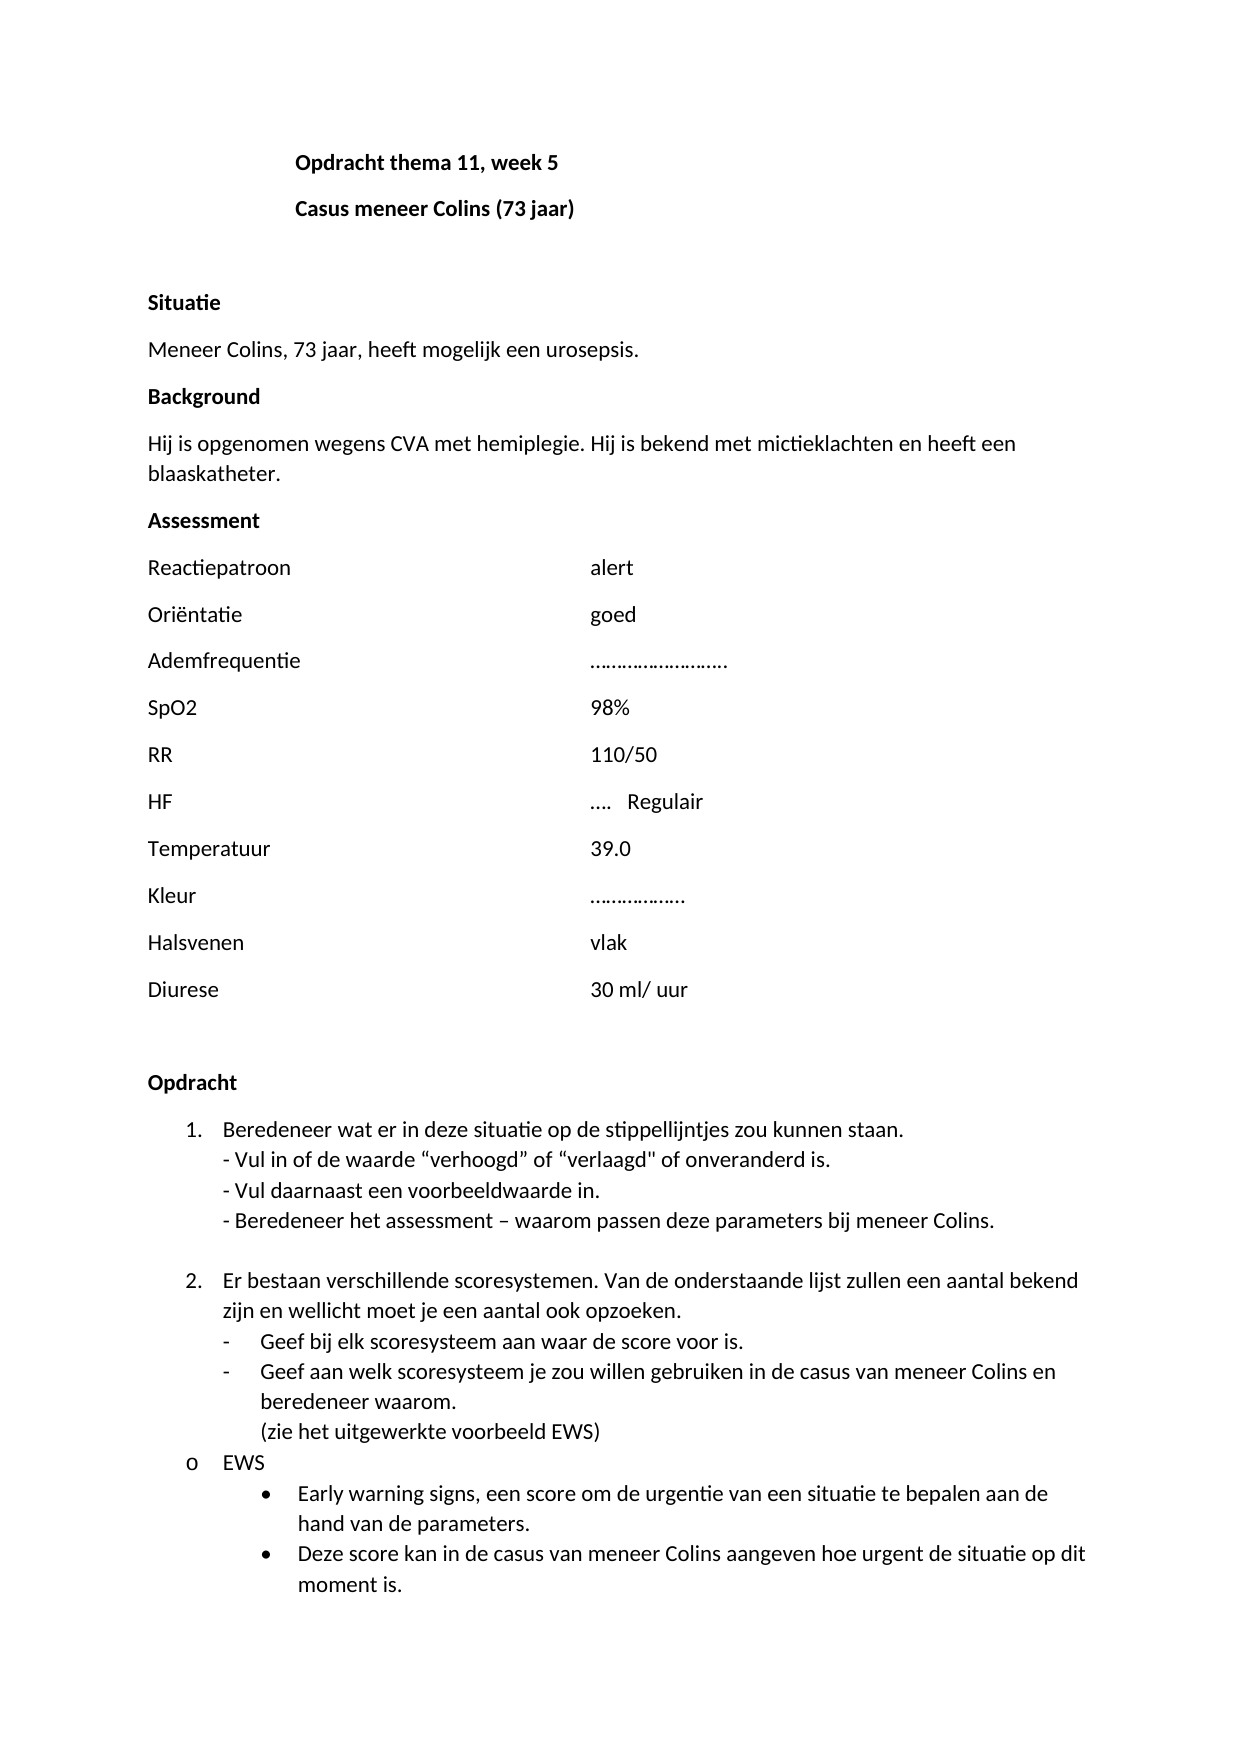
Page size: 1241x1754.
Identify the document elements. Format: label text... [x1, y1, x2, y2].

list Beredeneer wat er in deze situatie op de stippellijntjes zou kunnen staan. [185, 1115, 1093, 1143]
list EWS [185, 1448, 1093, 1477]
text Opdracht thema 11, week 5 [221, 148, 1093, 176]
text RR 110/50 [148, 740, 1093, 768]
text Background [148, 382, 1093, 410]
text Ademfrequentie …………………….. [148, 647, 1093, 674]
list Geef bij elk scoresysteem aan waar de score voor is. [223, 1327, 1093, 1355]
list - Vul in of de waarde “verhoogd” of “verlaagd" of onveranderd is. [223, 1146, 1093, 1173]
list Deze score kan in de casus van meneer Colins aangeven hoe urgent de situatie op dit moment is. [260, 1539, 1093, 1598]
list - Vul daarnaast een voorbeeldwaarde in. [223, 1176, 1093, 1204]
text SpO2 98% [148, 693, 1093, 721]
text Halsvenen vlak [148, 928, 1093, 956]
text Kleur ……………… [148, 881, 1093, 909]
list - Beredeneer het assessment – waarom passen deze parameters bij meneer Colins. [223, 1206, 1093, 1234]
text Hij is opgenomen wegens CVA met hemiplegie. Hij is bekend met mictieklachten en heeft een blaaskatheter. [148, 429, 1093, 487]
text Diurese 30 ml/ uur [148, 975, 1093, 1003]
text Casus meneer Colins (73 jaar) [221, 194, 1093, 222]
text HF …. Regulair [148, 787, 1093, 815]
list Geef aan welk scoresysteem je zou willen gebruiken in de casus van meneer Colins en beredeneer waarom. [223, 1357, 1093, 1415]
text Reactiepatroon alert [148, 553, 1093, 581]
text Assessment [148, 506, 1093, 534]
list Er bestaan verschillende scoresystemen. Van de onderstaande lijst zullen een aantal bekend zijn en wellicht moet je een aantal ook opzoeken. [185, 1266, 1093, 1324]
text Situatie [148, 288, 1093, 316]
text Temperatuur 39.0 [148, 834, 1093, 862]
list Early warning signs, een score om de urgentie van een situatie te bepalen aan de hand van de parameters. [260, 1479, 1093, 1537]
text Opdracht [148, 1068, 1093, 1096]
list (zie het uitgewerkte voorbeeld EWS) [260, 1417, 1093, 1445]
text Meneer Colins, 73 jaar, heeft mogelijk een urosepsis. [148, 335, 1093, 363]
text Oriëntatie goed [148, 600, 1093, 628]
